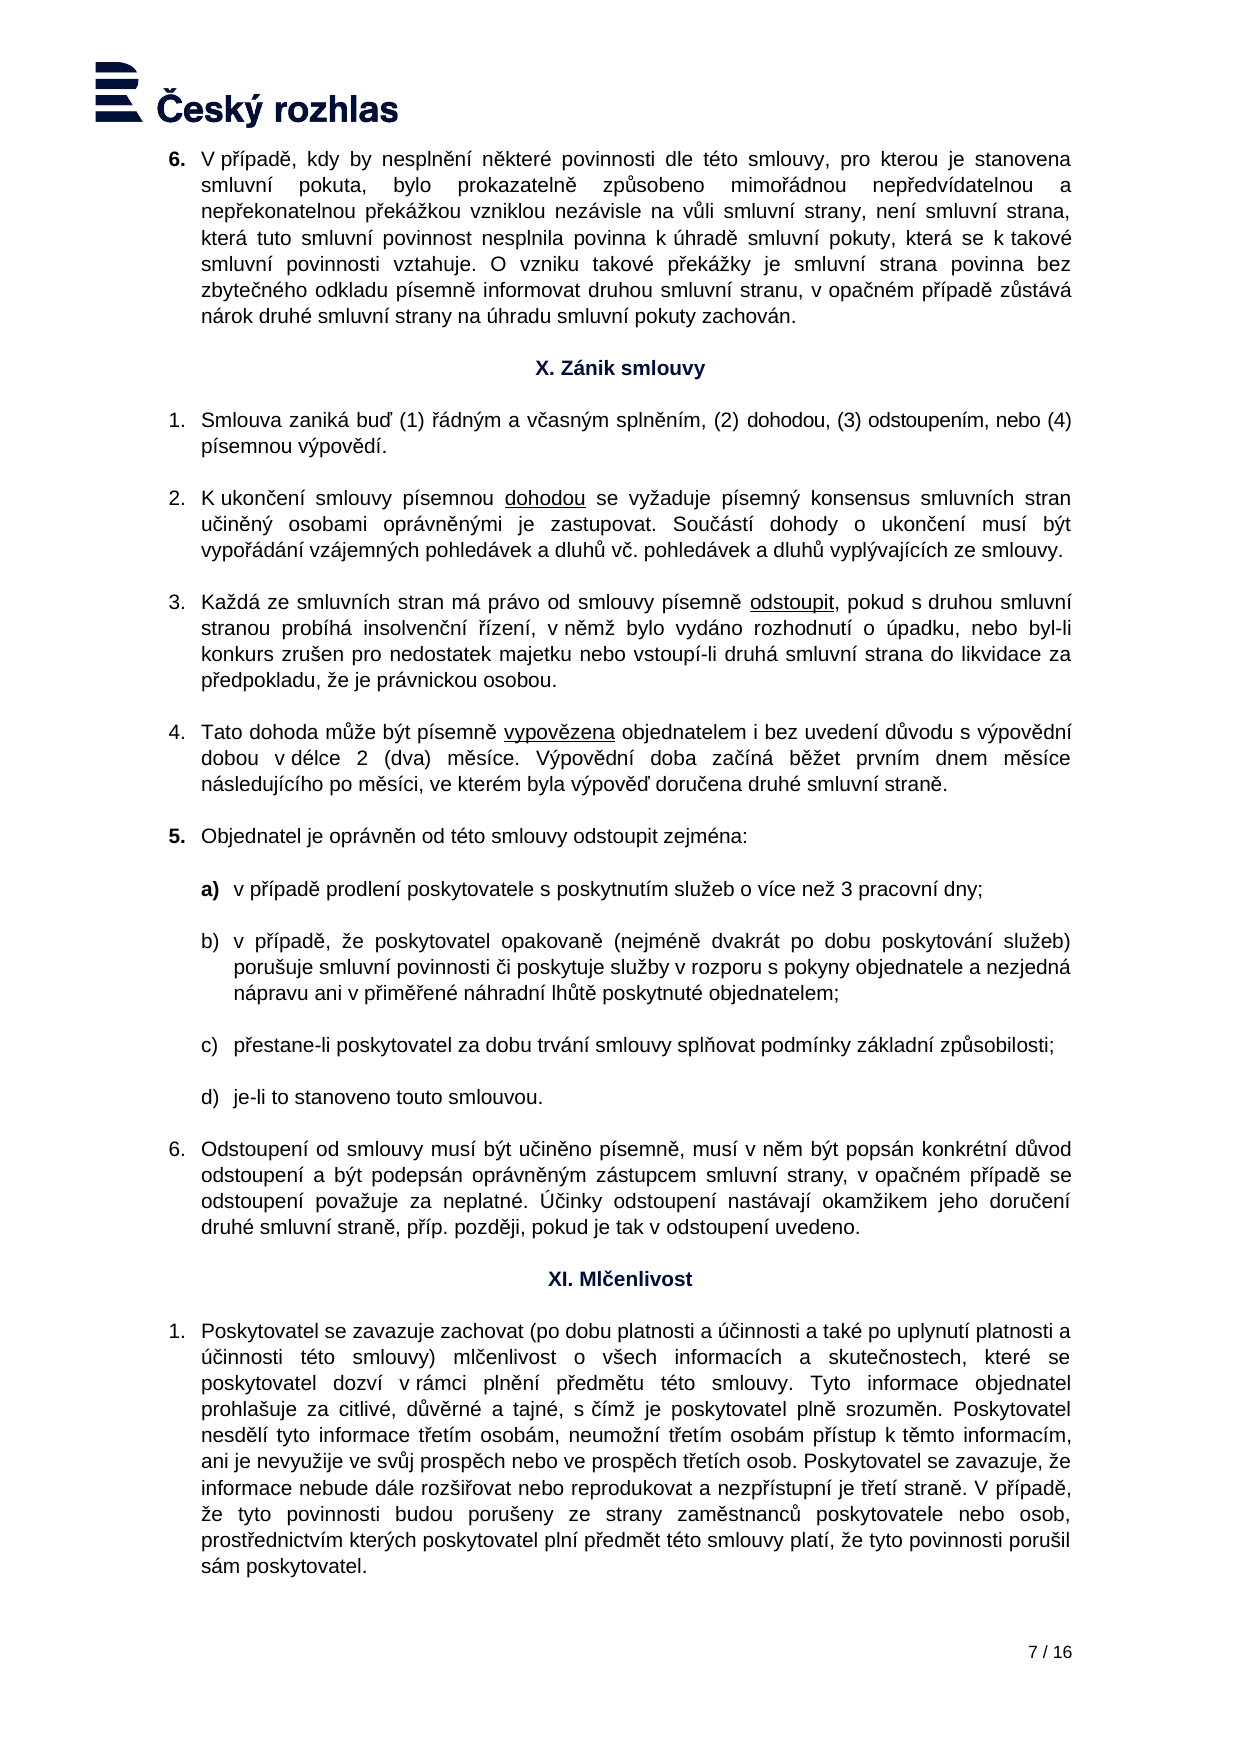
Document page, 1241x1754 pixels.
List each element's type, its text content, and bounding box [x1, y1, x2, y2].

list přestane-li poskytovatel za dobu trvání smlouvy splňovat podmínky základní způsobilosti; [201, 1031, 1072, 1057]
list je-li to stanoveno touto smlouvou. [201, 1083, 1072, 1109]
subtitle Mlčenlivost [168, 1266, 1072, 1292]
list Smlouva zaniká buď (1) řádným a včasným splněním, (2) dohodou, (3) odstoupením, nebo (4) písemnou výpovědí. [168, 406, 1072, 458]
list Odstoupení od smlouvy musí být učiněno písemně, musí v něm být popsán konkrétní důvod odstoupení a být podepsán oprávněným zástupcem smluvní strany, v opačném případě se odstoupení považuje za neplatné. Účinky odstoupení nastávají okamžikem jeho doručení druhé smluvní straně, příp. později, pokud je tak v odstoupení uvedeno. [168, 1136, 1072, 1240]
list v případě, že poskytovatel opakovaně (nejméně dvakrát po dobu poskytování služeb) porušuje smluvní povinnosti či poskytuje služby v rozporu s pokyny objednatele a nezjedná nápravu ani v přiměřené náhradní lhůtě poskytnuté objednatelem; [201, 927, 1072, 1005]
list V případě, kdy by nesplnění některé povinnosti dle této smlouvy, pro kterou je stanovena smluvní pokuta, bylo prokazatelně způsobeno mimořádnou nepředvídatelnou a nepřekonatelnou překážkou vzniklou nezávisle na vůli smluvní strany, není smluvní strana, která tuto smluvní povinnost nesplnila povinna k úhradě smluvní pokuty, která se k takové smluvní povinnosti vztahuje. O vzniku takové překážky je smluvní strana povinna bez zbytečného odkladu písemně informovat druhou smluvní stranu, v opačném případě zůstává nárok druhé smluvní strany na úhradu smluvní pokuty zachován. [168, 146, 1072, 328]
list Poskytovatel se zavazuje zachovat (po dobu platnosti a účinnosti a také po uplynutí platnosti a účinnosti této smlouvy) mlčenlivost o všech informacích a skutečnostech, které se poskytovatel dozví v rámci plnění předmětu této smlouvy. Tyto informace objednatel prohlašuje za citlivé, důvěrné a tajné, s čímž je poskytovatel plně srozuměn. Poskytovatel nesdělí tyto informace třetím osobám, neumožní třetím osobám přístup k těmto informacím, ani je nevyužije ve svůj prospěch nebo ve prospěch třetích osob. Poskytovatel se zavazuje, že informace nebude dále rozšiřovat nebo reprodukovat a nezpřístupní je třetí straně. V případě, že tyto povinnosti budou porušeny ze strany zaměstnanců poskytovatele nebo osob, prostřednictvím kterých poskytovatel plní předmět této smlouvy platí, že tyto povinnosti porušil sám poskytovatel. [168, 1318, 1072, 1578]
list Každá ze smluvních stran má právo od smlouvy písemně odstoupit, pokud s druhou smluvní stranou probíhá insolvenční řízení, v němž bylo vydáno rozhodnutí o úpadku, nebo byl-li konkurs zrušen pro nedostatek majetku nebo vstoupí-li druhá smluvní strana do likvidace za předpokladu, že je právnickou osobou. [168, 589, 1072, 693]
list v případě prodlení poskytovatele s poskytnutím služeb o více než 3 pracovní dny; [201, 875, 1072, 901]
list K ukončení smlouvy písemnou dohodou se vyžaduje písemný konsensus smluvních stran učiněný osobami oprávněnými je zastupovat. Součástí dohody o ukončení musí být vypořádání vzájemných pohledávek a dluhů vč. pohledávek a dluhů vyplývajících ze smlouvy. [168, 484, 1072, 563]
list Objednatel je oprávněn od této smlouvy odstoupit zejména: [168, 823, 1072, 849]
picture [95, 62, 398, 128]
list Tato dohoda může být písemně vypovězena objednatelem i bez uvedení důvodu s výpovědní dobou v délce 2 (dva) měsíce. Výpovědní doba začíná běžet prvním dnem měsíce následujícího po měsíci, ve kterém byla výpověď doručena druhé smluvní straně. [168, 719, 1072, 797]
subtitle Zánik smlouvy [168, 354, 1072, 380]
